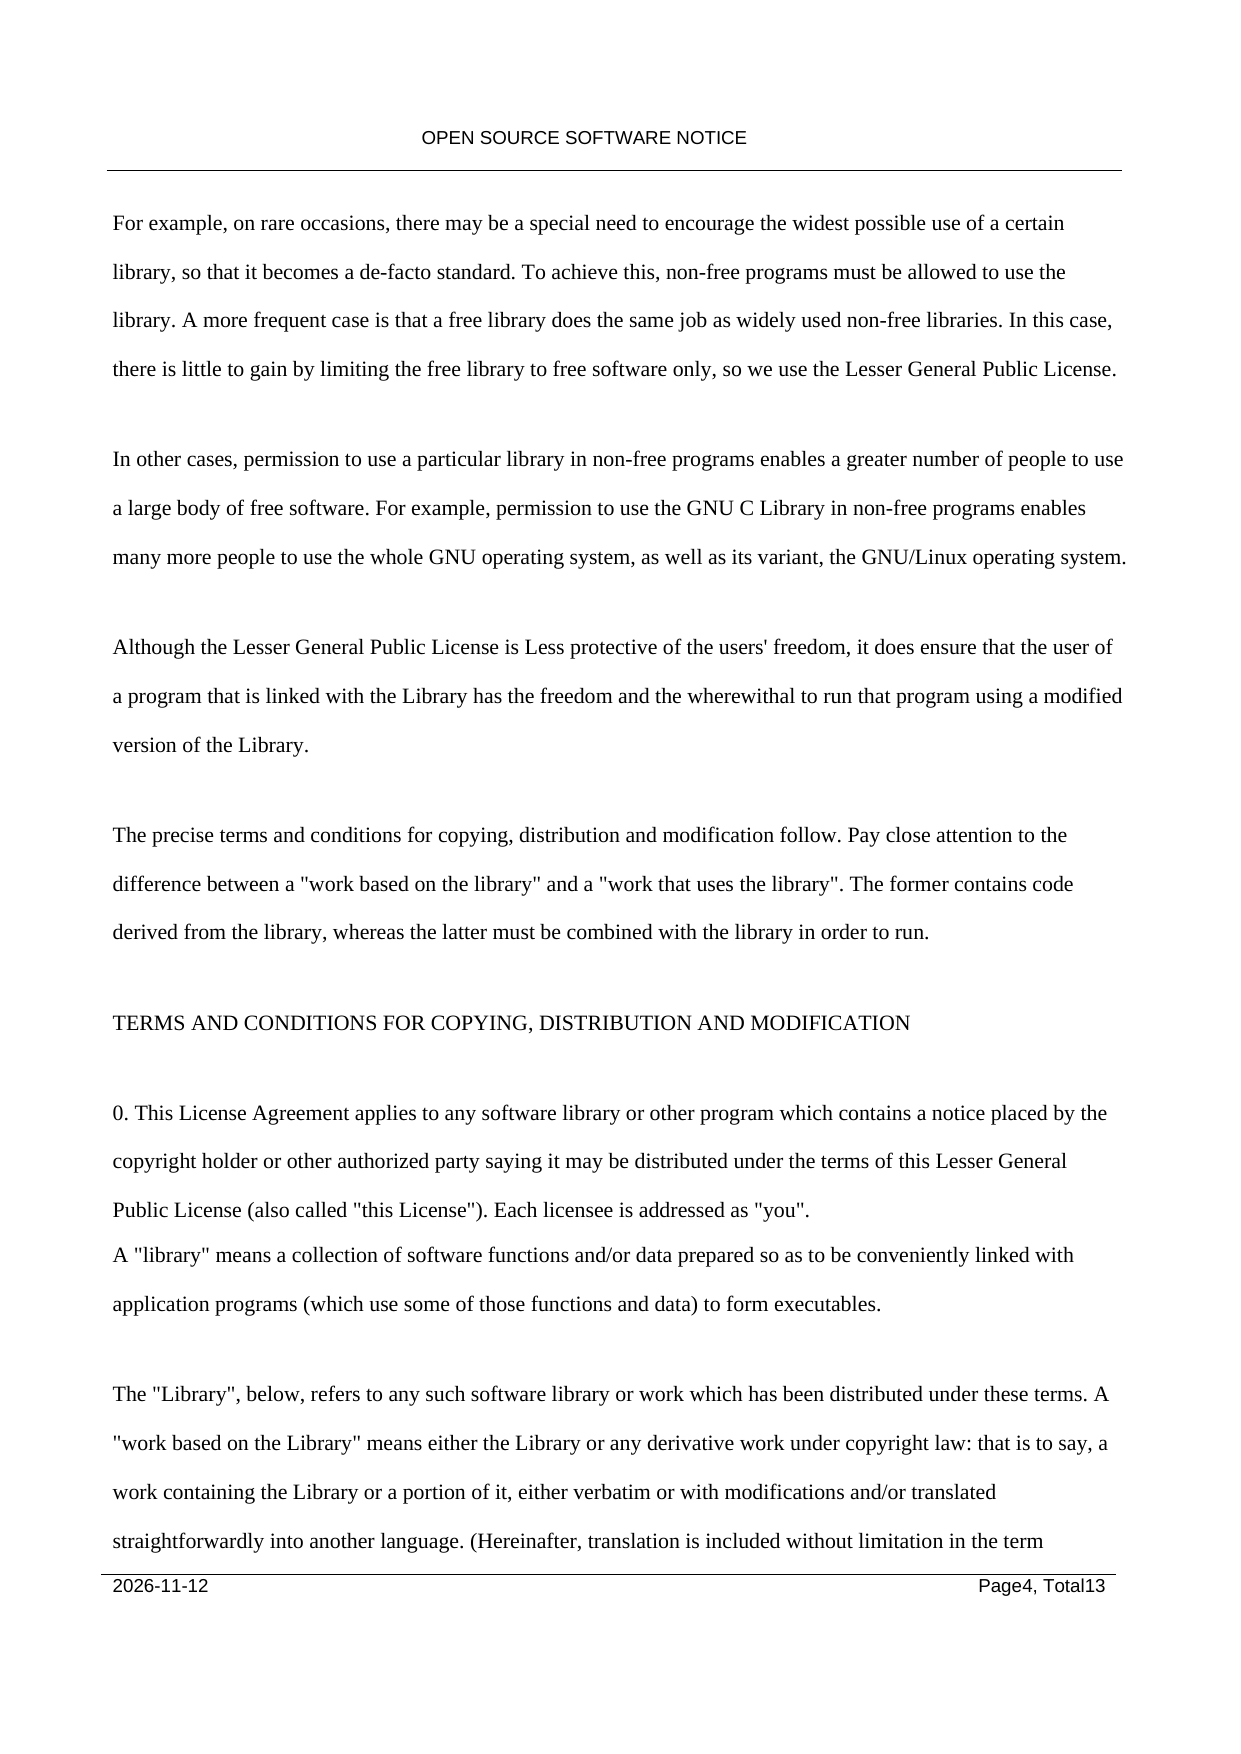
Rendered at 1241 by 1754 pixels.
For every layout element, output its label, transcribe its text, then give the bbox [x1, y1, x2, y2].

text For example, on rare occasions, there may be a special need to encourage the widest possible use of a certain library, so that it becomes a de-facto standard. To achieve this, non-free programs must be allowed to use the library. A more frequent case is that a free library does the same job as widely used non-free libraries. In this case, there is little to gain by limiting the free library to free software only, so we use the Lesser General Public License. [112, 206, 1128, 385]
text The precise terms and conditions for copying, distribution and modification follow. Pay close attention to the difference between a "work based on the library" and a "work that uses the library". The former contains code derived from the library, whereas the latter must be combined with the library in order to run. [112, 818, 1128, 948]
text Although the Lesser General Public License is Less protective of the users' freedom, it does ensure that the user of a program that is linked with the Library has the freedom and the wherewithal to run that program using a modified version of the Library. [112, 631, 1128, 761]
text 0. This License Agreement applies to any software library or other program which contains a notice placed by the copyright holder or other authorized party saying it may be distributed under the terms of this Lesser General Public License (also called "this License"). Each licensee is addressed as "you". [112, 1096, 1128, 1226]
text A "library" means a collection of software functions and/or data prepared so as to be conveniently linked with application programs (which use some of those functions and data) to form executables. [112, 1239, 1128, 1320]
text TERMS AND CONDITIONS FOR COPYING, DISTRIBUTION AND MODIFICATION [112, 1006, 1128, 1038]
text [112, 1378, 1128, 1556]
text In other cases, permission to use a particular library in non-free programs enables a greater number of people to use a large body of free software. For example, permission to use the GNU C Library in non-free programs enables many more people to use the whole GNU operating system, as well as its variant, the GNU/Linux operating system. [112, 443, 1128, 573]
